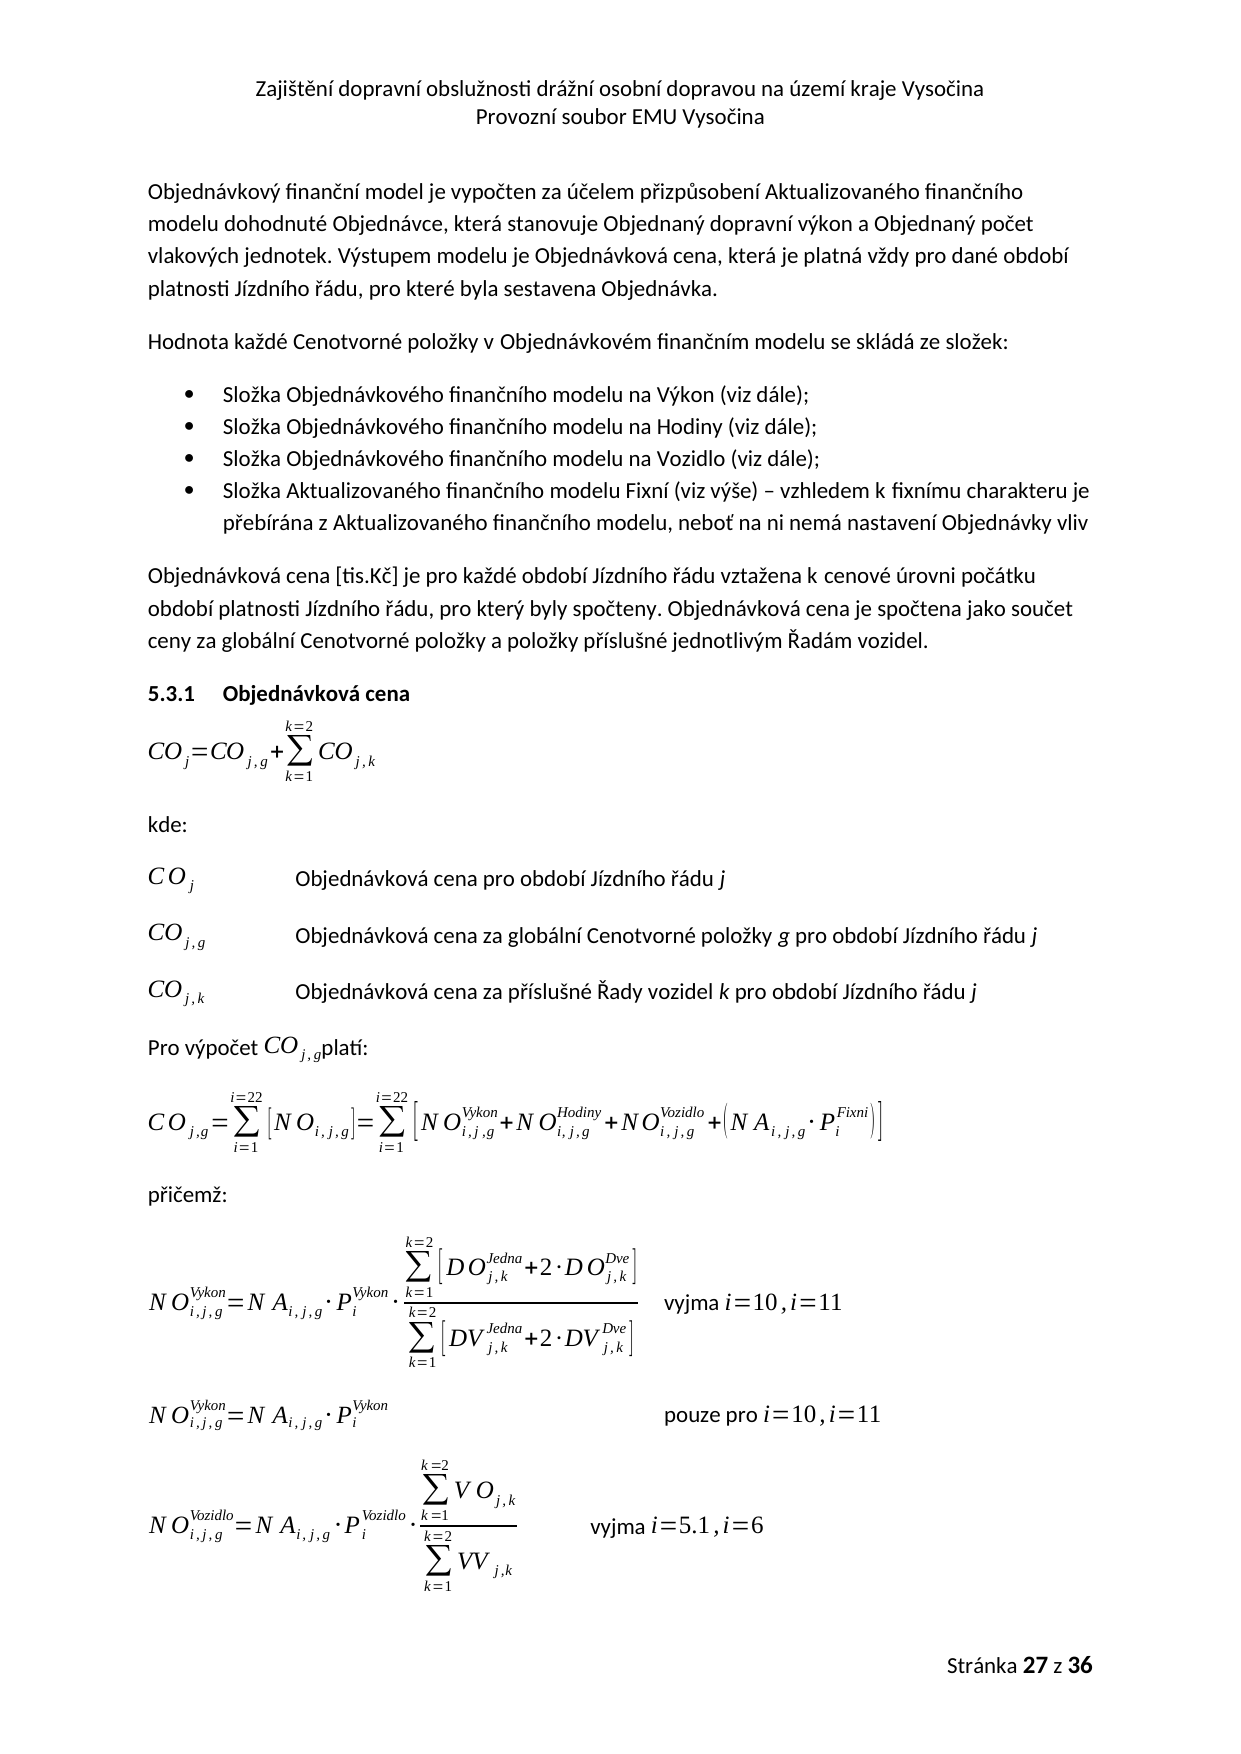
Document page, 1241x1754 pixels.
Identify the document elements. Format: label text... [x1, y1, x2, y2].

text Objednávková cena pro období Jízdního řádu j [148, 863, 1092, 894]
text Objednávkový finanční model je vypočten za účelem přizpůsobení Aktualizovaného finančního modelu dohodnuté Objednávce, která stanovuje Objednaný dopravní výkon a Objednaný počet vlakových jednotek. Výstupem modelu je Objednávková cena, která je platná vždy pro dané období platnosti Jízdního řádu, pro které byla sestavena Objednávka. [148, 177, 1092, 302]
text Objednávková cena za globální Cenotvorné položky g pro období Jízdního řádu j [148, 919, 1092, 950]
text Objednávková cena za příslušné Řady vozidel k pro období Jízdního řádu j [148, 975, 1092, 1007]
list Složka Aktualizovaného finančního modelu Fixní (viz výše) – vzhledem k fixnímu charakteru je přebírána z Aktualizovaného finančního modelu, neboť na ni nemá nastavení Objednávky vliv [185, 476, 1092, 537]
subtitle Objednávková cena [148, 679, 1092, 707]
text vyjma [148, 1457, 1092, 1595]
list Složka Objednávkového finančního modelu na Vozidlo (viz dále); [185, 444, 1092, 472]
text Objednávková cena [tis.Kč] je pro každé období Jízdního řádu vztažena k cenové úrovni počátku období platnosti Jízdního řádu, pro který byly spočteny. Objednávková cena je spočtena jako součet ceny za globální Cenotvorné položky a položky příslušné jednotlivým Řadám vozidel. [148, 562, 1092, 654]
text vyjma [148, 1233, 1092, 1372]
list Složka Objednávkového finančního modelu na Hodiny (viz dále); [185, 412, 1092, 440]
text Pro výpočet platí: [148, 1032, 1092, 1063]
text Hodnota každé Cenotvorné položky v Objednávkovém finančním modelu se skládá ze složek: [148, 327, 1092, 355]
text přičemž: [148, 1180, 1092, 1208]
list Složka Objednávkového finančního modelu na Výkon (viz dále); [185, 380, 1092, 408]
text pouze pro [148, 1397, 1092, 1432]
text kde: [148, 810, 1092, 838]
